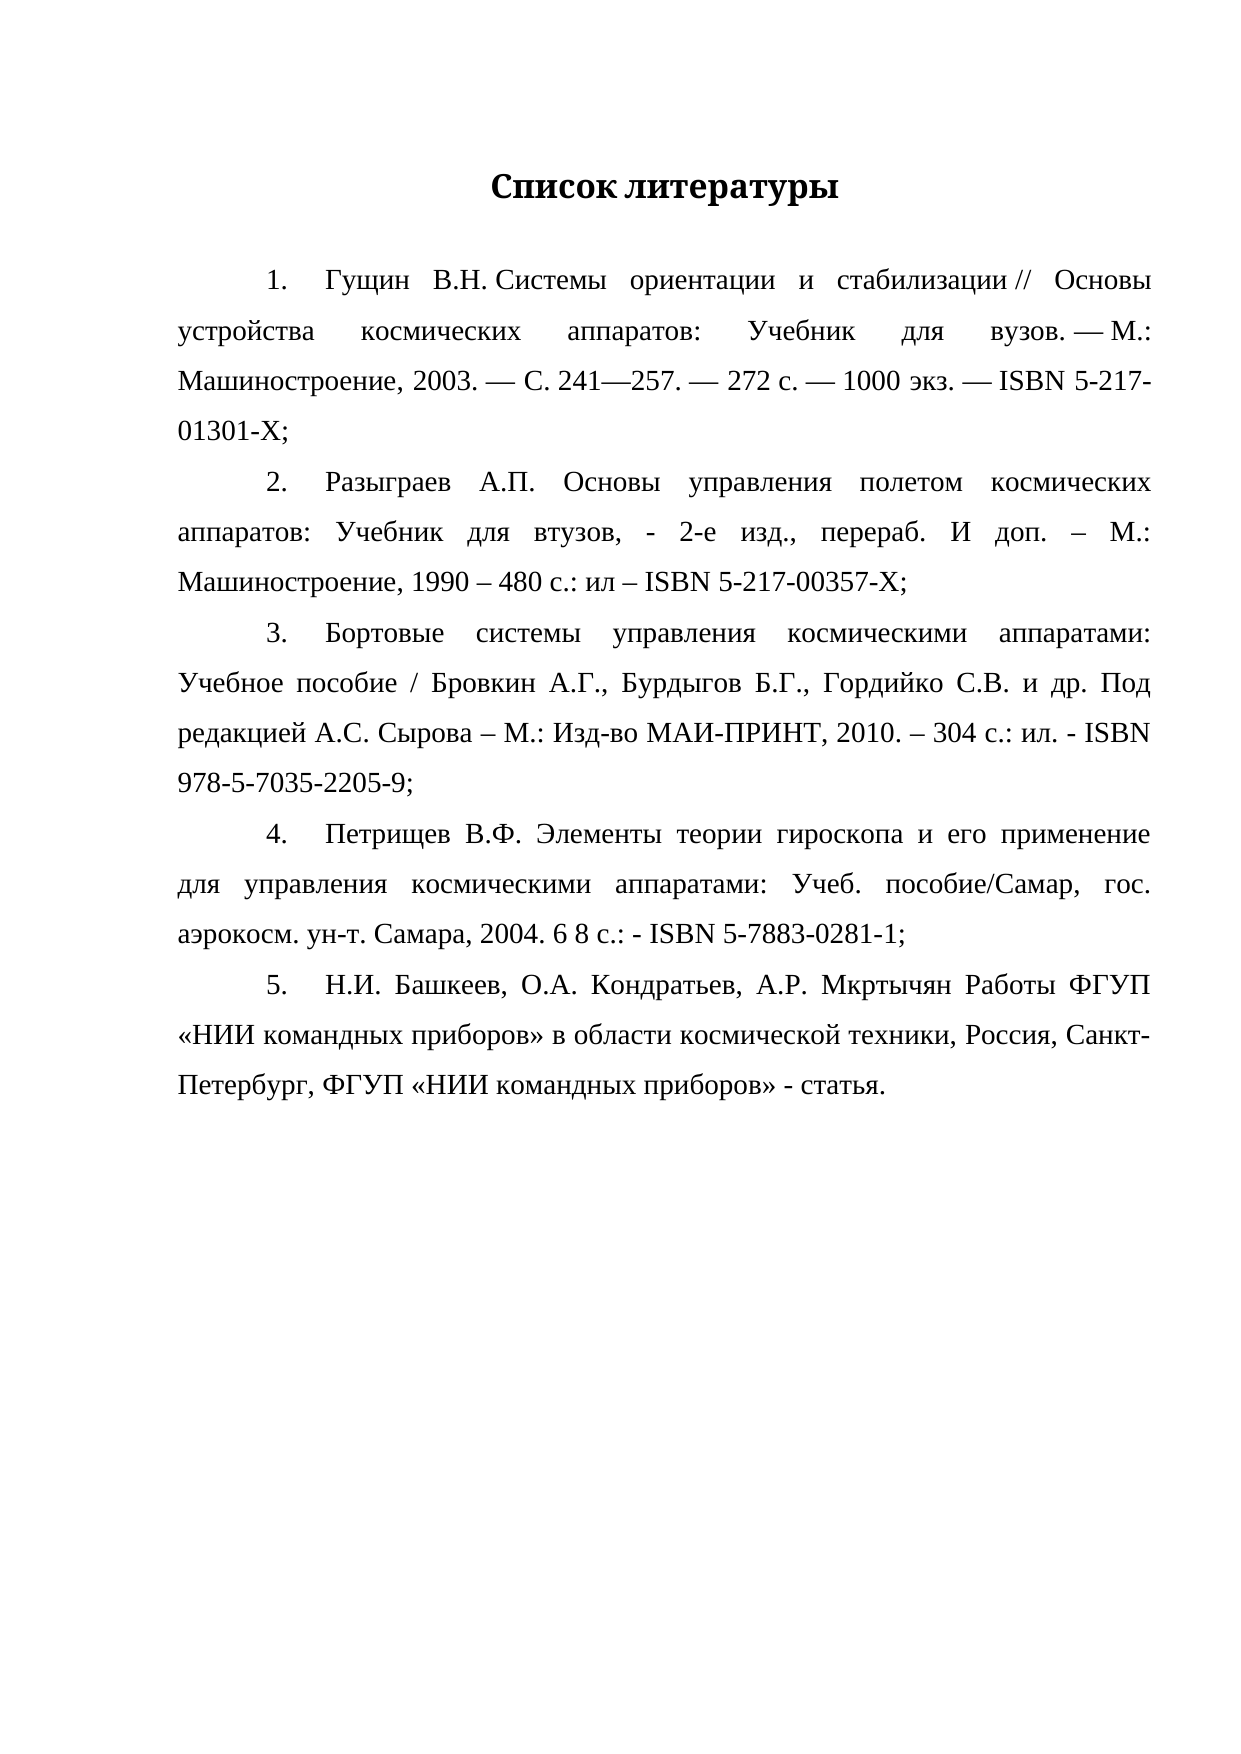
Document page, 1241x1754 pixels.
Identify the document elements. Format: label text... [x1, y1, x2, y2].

list Бортовые системы управления космическими аппаратами: Учебное пособие / Бровкин А.Г., Бурдыгов Б.Г., Гордийко С.В. и др. Под редакцией А.С. Сырова – М.: Изд-во МАИ-ПРИНТ, 2010. – 304 с.: ил. - ISBN 978-5-7035-2205-9; [177, 615, 1152, 799]
list Гущин В.Н. Системы ориентации и стабилизации // Основы устройства космических аппаратов: Учебник для вузов. — М.: Машиностроение, 2003. — С. 241—257. — 272 с. — 1000 экз. — ISBN 5-217-01301-X; [177, 262, 1152, 447]
subtitle Список литературы [177, 168, 1152, 206]
list Разыграев А.П. Основы управления полетом космических аппаратов: Учебник для втузов, - 2-е изд., перераб. И доп. – М.: Машиностроение, 1990 – 480 с.: ил – ISBN 5-217-00357-X; [177, 464, 1152, 598]
list Н.И. Башкеев, О.А. Кондратьев, А.Р. Мкртычян Работы ФГУП «НИИ командных приборов» в области космической техники, Россия, Санкт-Петербург, ФГУП «НИИ командных приборов» - статья. [177, 967, 1152, 1101]
list Петрищев В.Ф. Элементы теории гироскопа и его применение для управления космическими аппаратами: Учеб. пособие/Самар, гос. аэрокосм. ун-т. Самара, 2004. 6 8 с.: - ISBN 5-7883-0281-1; [177, 816, 1152, 950]
